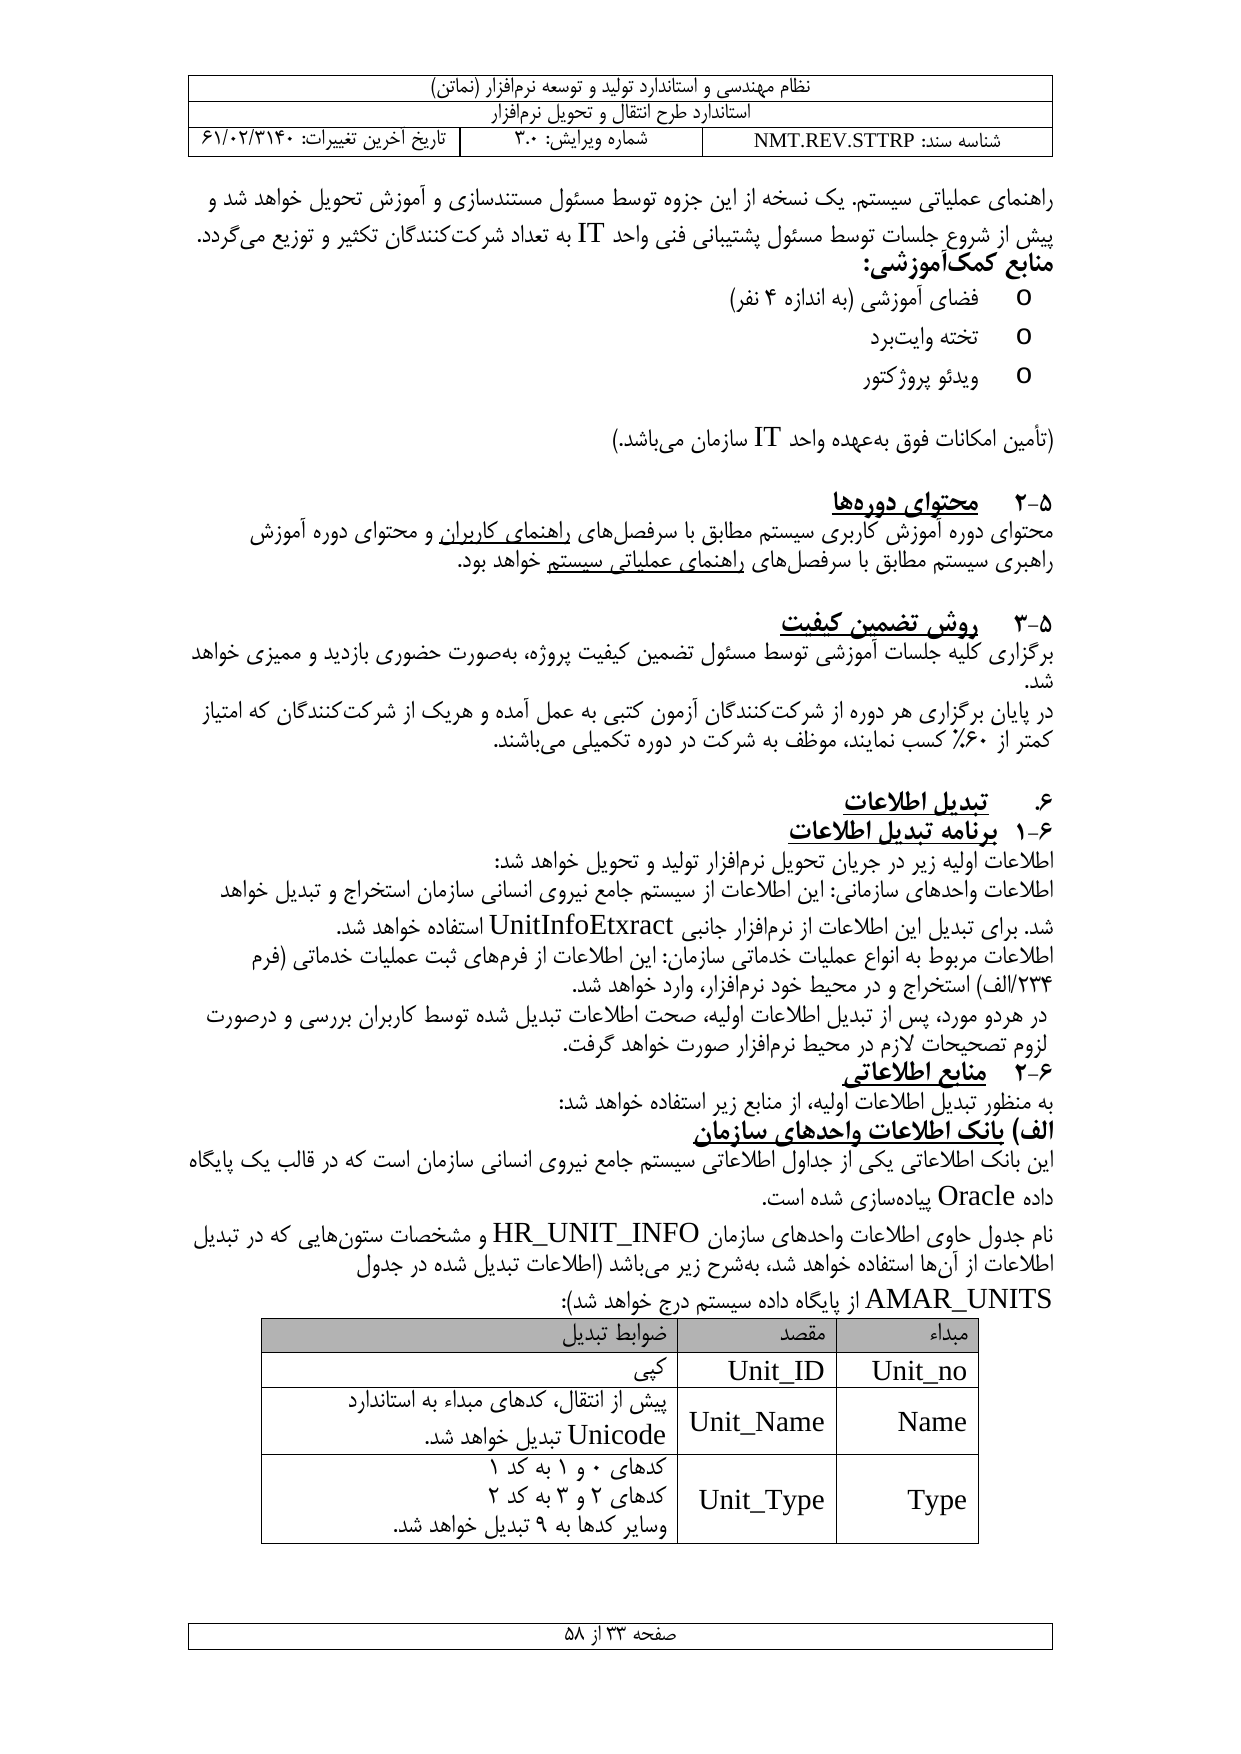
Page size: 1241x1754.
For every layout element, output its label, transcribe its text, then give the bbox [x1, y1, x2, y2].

table_header مقصد [678, 1319, 836, 1352]
list فضاي آموزشي (به اندازه 4 نفر) [187, 281, 1015, 315]
table_cell Name [837, 1388, 978, 1454]
text 3-5 روش تضمين كيفيت [187, 611, 1053, 640]
text راهنماي عملياتي سيستم. يك نسخه از اين جزوه توسط مسئول مستندسازي و آموزش تحويل خواهد شد و پيش از شروع جلسات توسط مسئول پشتيباني فني واحد IT به تعداد شركت‌كنندگان تكثير و توزيع مي‌گردد. [187, 186, 1053, 252]
table_header مبداء [837, 1319, 978, 1352]
table_cell پيش از انتقال، كدهاي مبداء به استاندارد Unicode تبديل خواهد شد. [262, 1388, 677, 1454]
text اطلاعات واحدهاي سازماني: اين اطلاعات از سيستم جامع نيروي انساني سازمان استخراج و تبديل خواهد شد. براي تبديل اين اطلاعات از نرم‌افزار جانبي UnitInfoEtxract استفاده خواهد شد. [187, 878, 1053, 944]
table_cell Unit_ID [678, 1353, 836, 1387]
text 6. تبديل اطلاعات [187, 791, 1053, 820]
text اطلاعات اوليه زير در جريان تحويل نرم‌افزار توليد و تحويل خواهد شد: [187, 849, 1053, 878]
text (تأمین امكانات فوق به‌عهده واحد IT سازمان مي‌باشد.) [187, 419, 1053, 457]
text اطلاعات مربوط به انواع عمليات خدماتي سازمان: اين اطلاعات از فرم‌هاي ثبت عمليات خدماتي (فرم 234/الف) استخراج و در محيط خود نرم‌افزار، وارد خواهد شد. [187, 944, 1053, 1003]
text الف) بانك اطلاعات واحدهاي سازمان [187, 1119, 1053, 1148]
table_header ضوابط تبديل [262, 1319, 677, 1352]
text محتواي دوره آموزش كاربري سيستم مطابق با سرفصل‌هاي راهنماي كاربران و محتواي دوره آموزش راهبري سيستم مطابق با سرفصل‌هاي راهنماي عملياتي سيستم خواهد بود. [187, 519, 1053, 578]
text اين بانك اطلاعاتي يكي از جداول اطلاعاتي سيستم جامع نيروي انساني سازمان است كه در قالب يك پايگاه داده Oracle پياده‌سازي شده است. [187, 1148, 1053, 1215]
list تخته وايت‌برد [187, 320, 1015, 354]
text برگزاري كليه جلسات آموزشي توسط مسئول تضمين كيفيت پروژه، به‌صورت حضوري بازديد و مميزي خواهد شد. [187, 640, 1053, 699]
text 1-6 برنامه تبديل اطلاعات [187, 820, 1053, 849]
text در پايان برگزاري هر دوره از شركت‌كنندگان آزمون كتبي به عمل آمده و هريك از شركت‌كنندگان كه امتياز كمتر از 60% كسب نمايند، موظف به شركت در دوره تكميلي مي‌باشند. [187, 699, 1053, 757]
table_cell Unit_Type [678, 1455, 836, 1542]
text نام جدول حاوي اطلاعات واحدهاي سازمان HR_UNIT_INFO و مشخصات ستون‌هايي كه در تبديل اطلاعات از آن‌ها استفاده خواهد شد، به‌شرح زير مي‌باشد (اطلاعات تبديل شده در جدول AMAR_UNITS از پايگاه داده سيستم درج خواهد شد): [187, 1215, 1053, 1318]
text 2-5 محتواي دوره‌ها [187, 490, 1053, 519]
table_cell Unit_Name [678, 1388, 836, 1454]
text در هردو مورد، پس از تبديل اطلاعات اوليه، صحت اطلاعات تبديل شده توسط كاربران بررسي و درصورت لزوم تصحيحات لازم در محيط نرم‌افزار صورت خواهد گرفت. [187, 1003, 1046, 1061]
text منابع كمك‌آموزشي: [187, 252, 1053, 281]
table_cell Type [837, 1455, 978, 1542]
table_cell Unit_no [837, 1353, 978, 1387]
table_cell كدهاي 0 و 1 به كد 1 كدهاي 2 و 3 به كد 2 وساير كدها به 9 تبديل خواهد شد. [262, 1455, 677, 1542]
text به منظور تبديل اطلاعات اوليه، از منابع زير استفاده خواهد شد: [187, 1090, 1053, 1119]
table_cell كپي [262, 1353, 677, 1387]
text 2-6 منابع اطلاعاتي [187, 1061, 1053, 1090]
list ويدئو پروژكتور [187, 359, 1015, 394]
